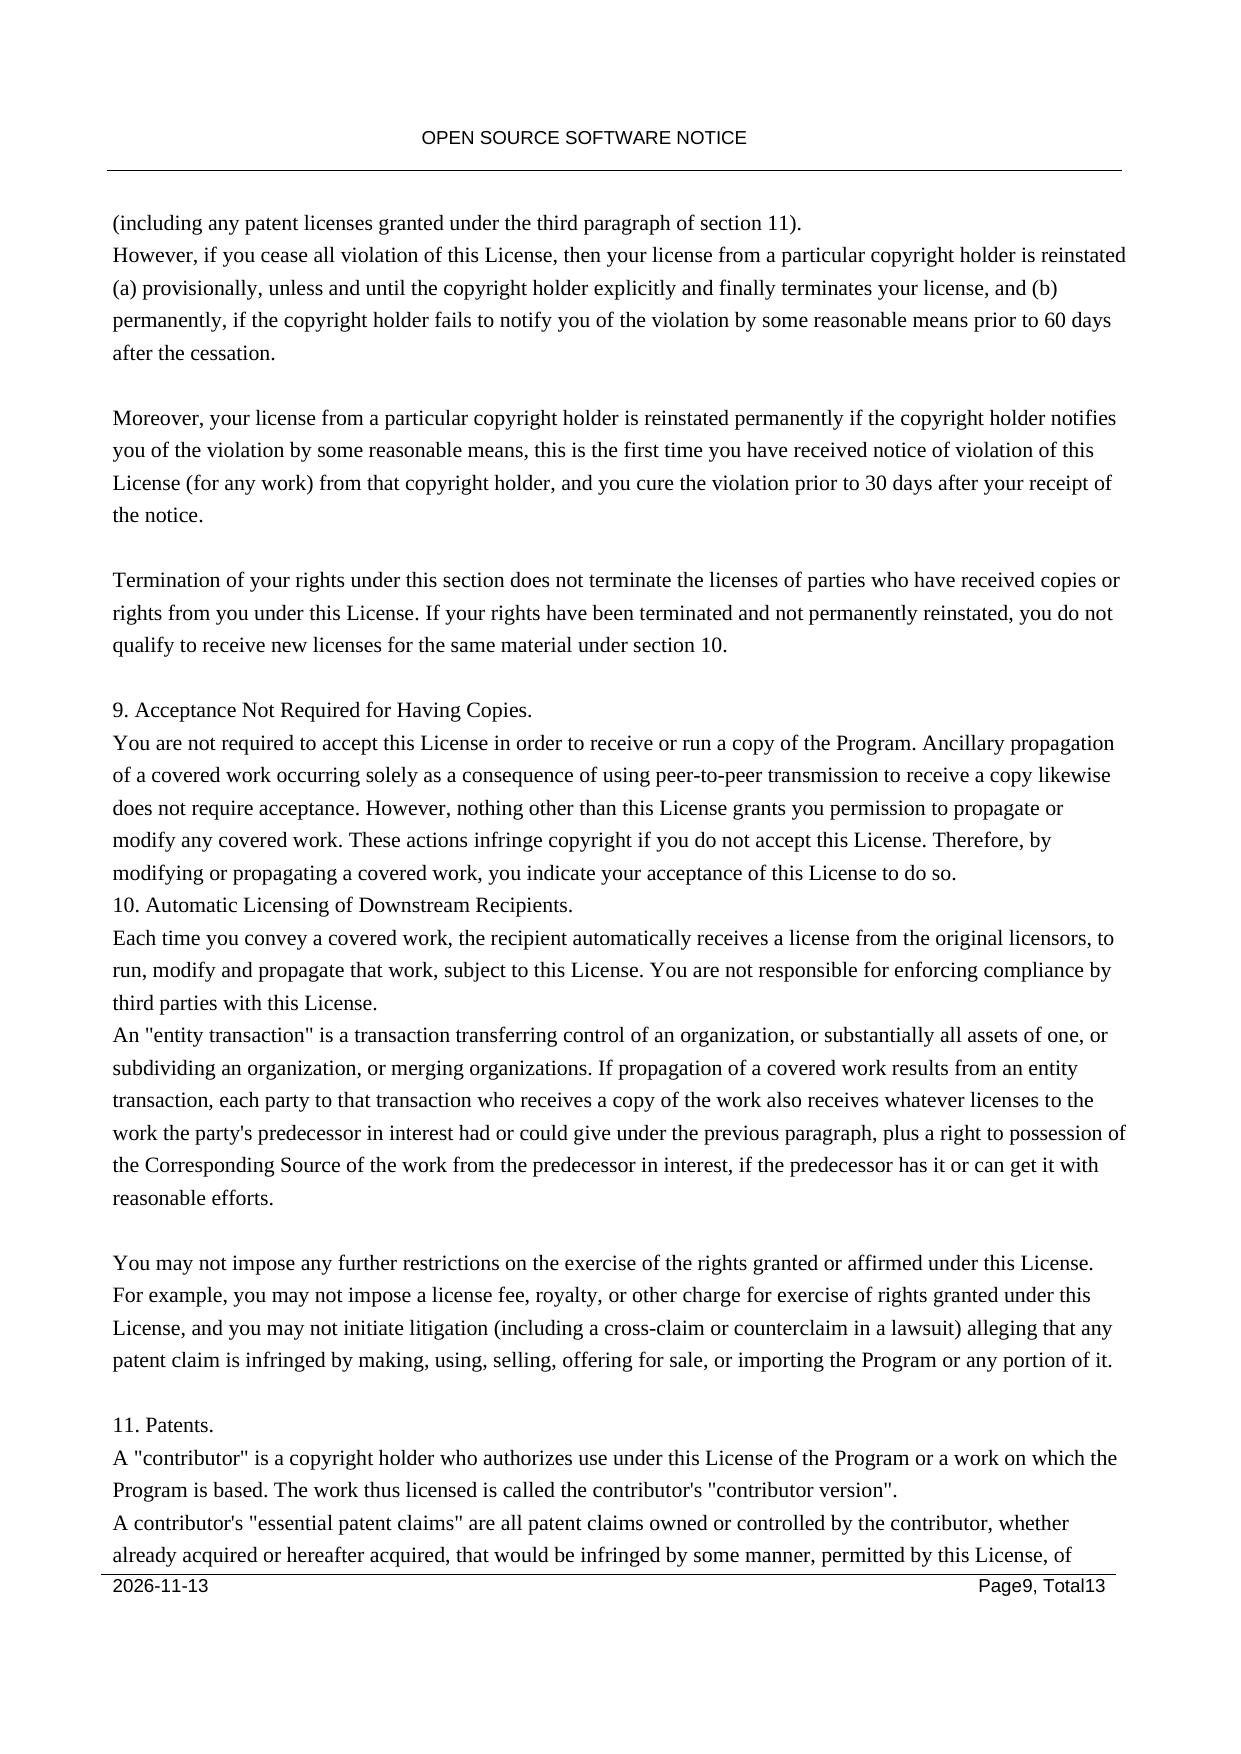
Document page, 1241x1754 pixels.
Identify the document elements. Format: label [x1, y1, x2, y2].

text [112, 206, 1128, 1571]
